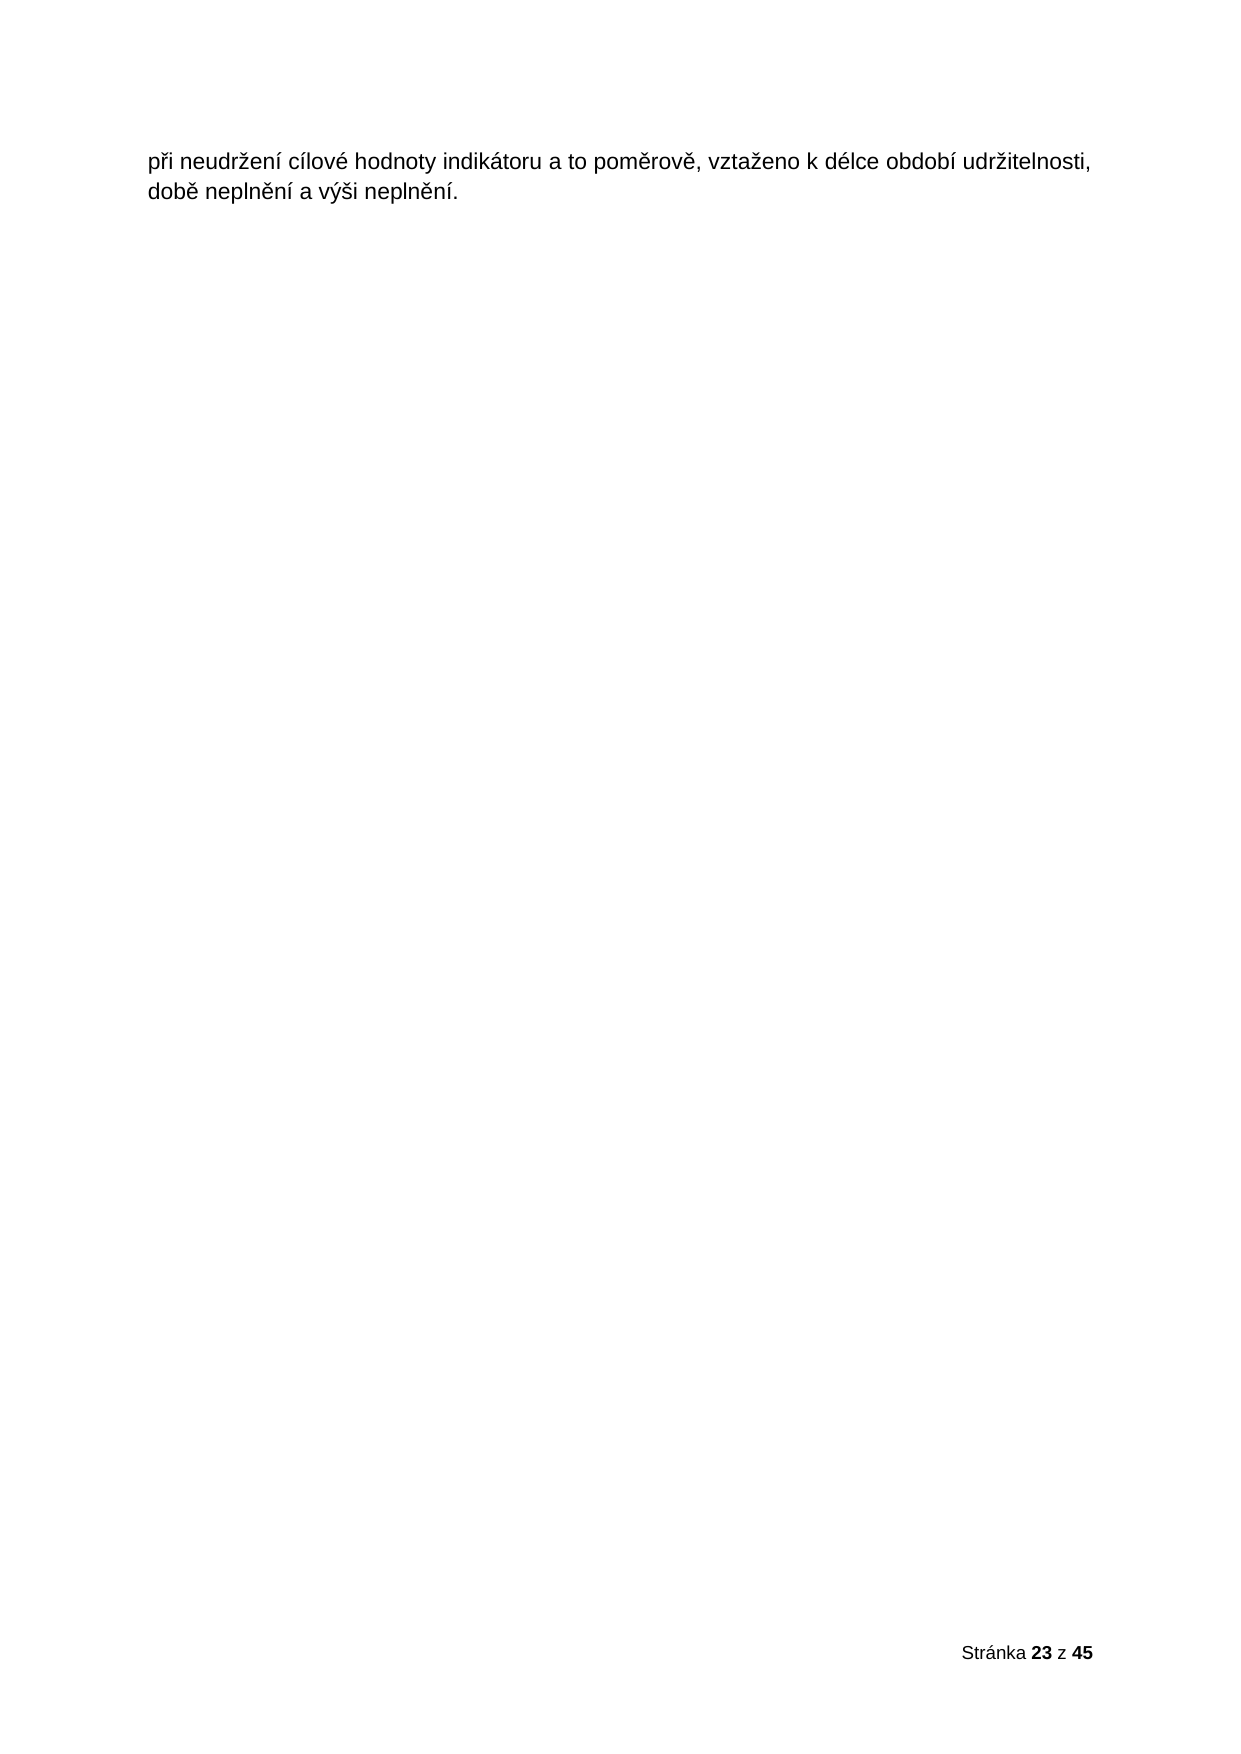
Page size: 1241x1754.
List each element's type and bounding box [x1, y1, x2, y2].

text [148, 148, 1093, 204]
